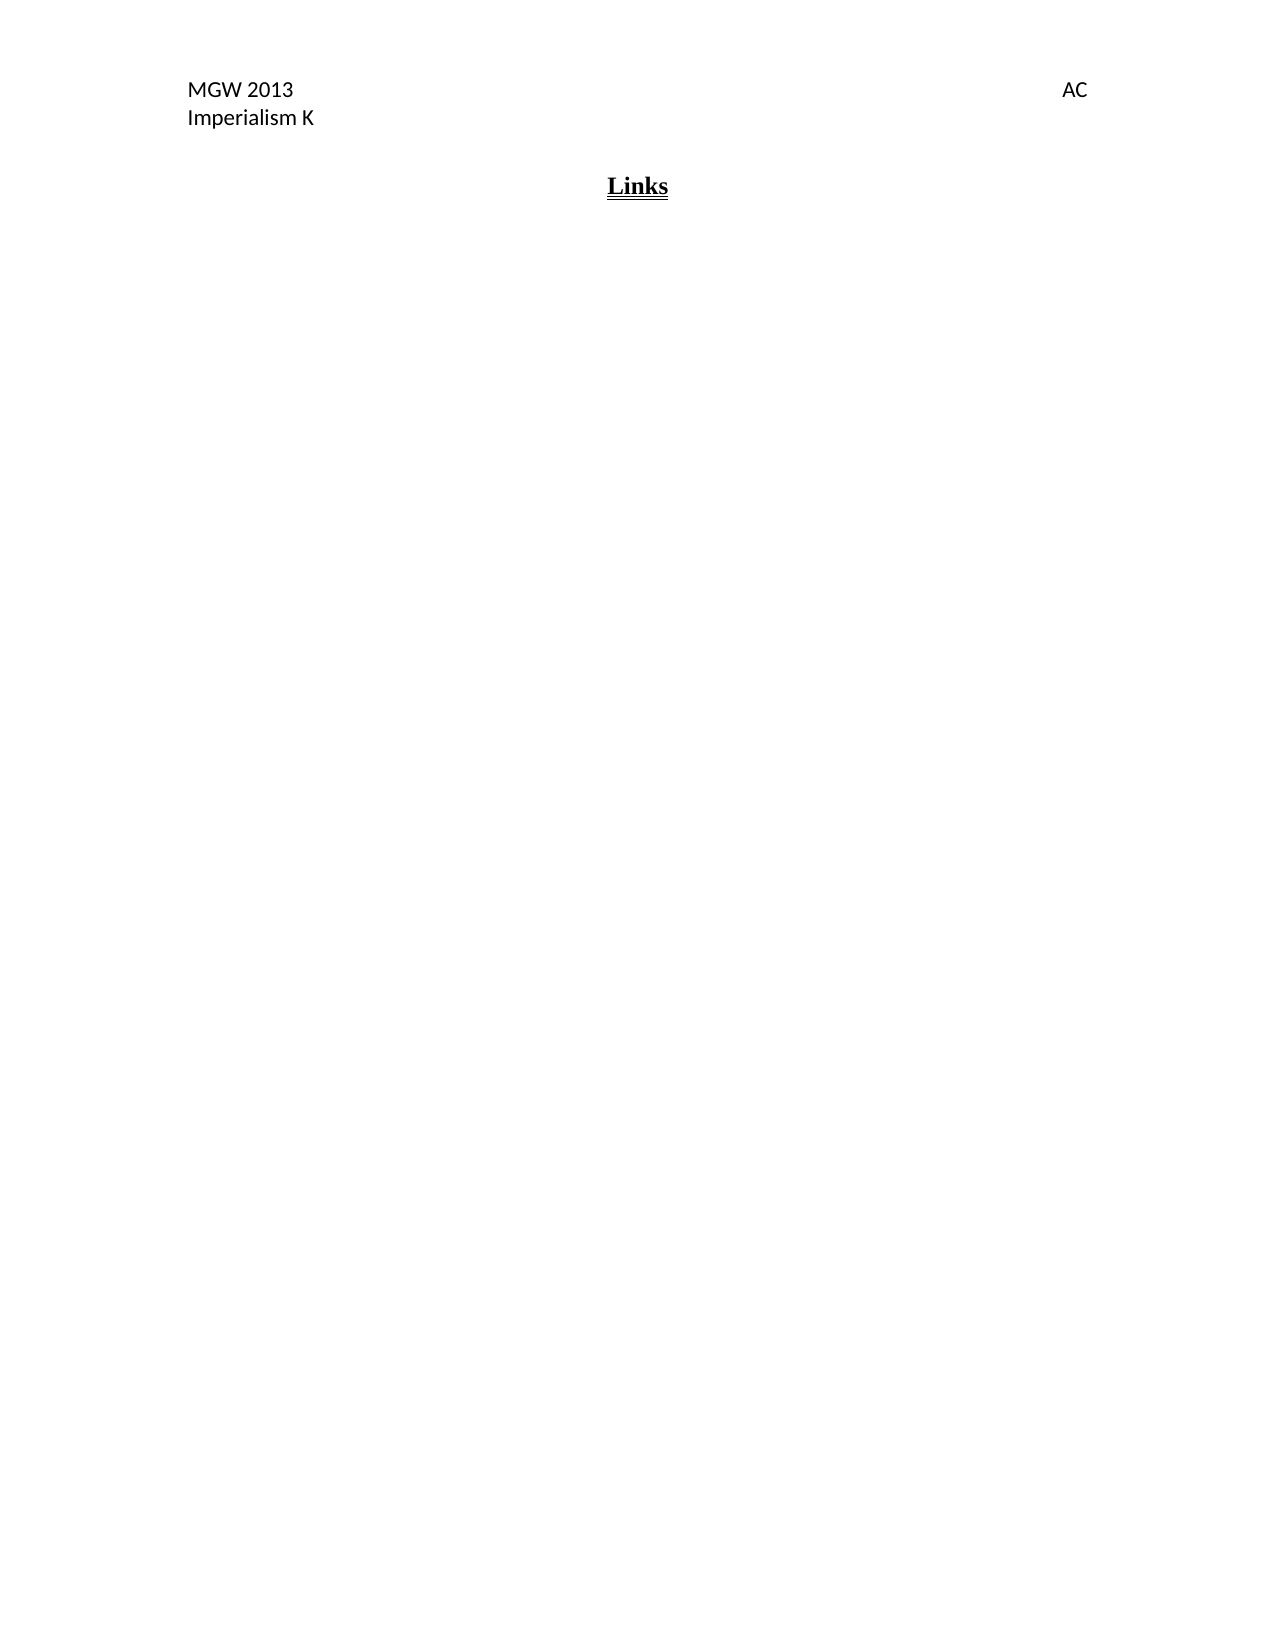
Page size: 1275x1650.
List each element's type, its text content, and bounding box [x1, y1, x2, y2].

subtitle Links [187, 171, 1087, 199]
